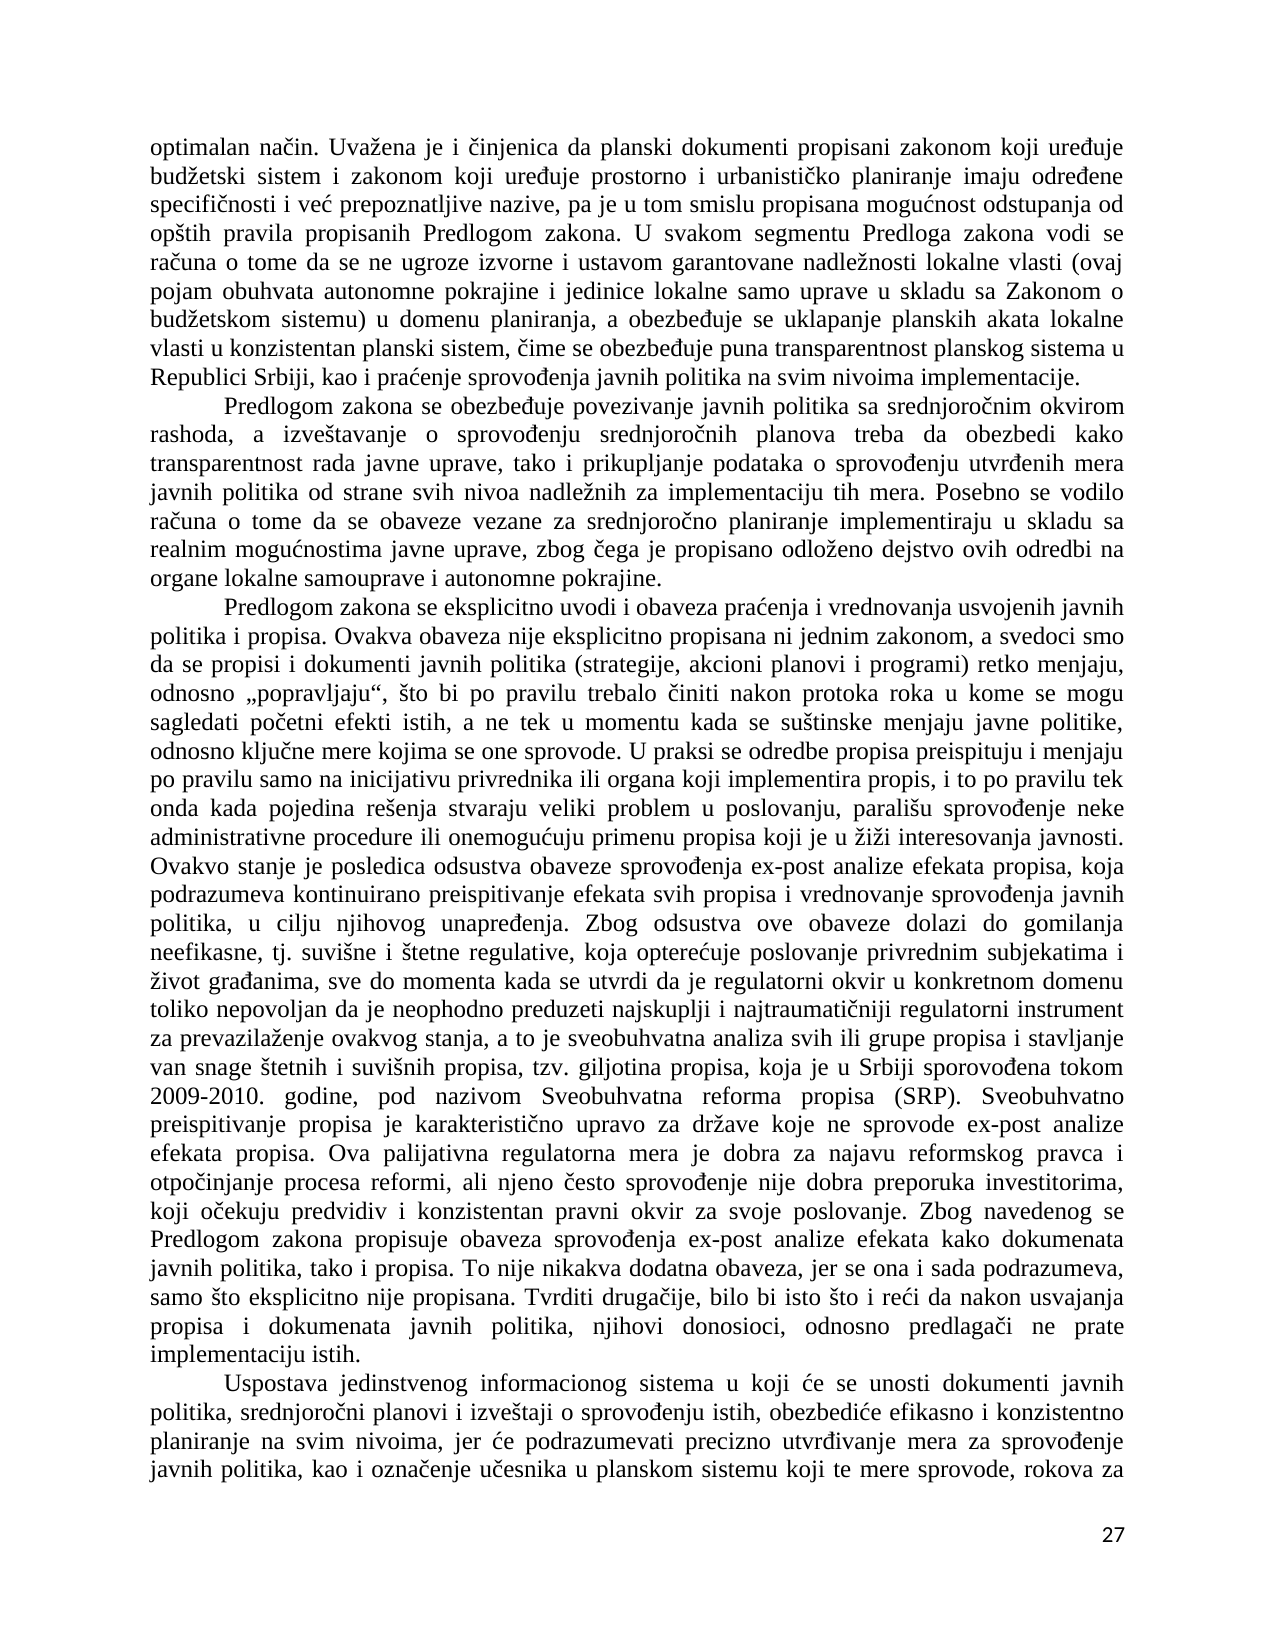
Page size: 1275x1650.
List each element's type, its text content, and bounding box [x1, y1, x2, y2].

text Predlogom zakona se obezbeđuje povezivanje javnih politika sa srednjoročnim okvirom rashoda, a izveštavanje o sprovođenju srednjoročnih planova treba da obezbedi kako transparentnost rada javne uprave, tako i prikupljanje podataka o sprovođenju utvrđenih mera javnih politika od strane svih nivoa nadležnih za implementaciju tih mera. Posebno se vodilo računa o tome da se obaveze vezane za srednjoročno planiranje implementiraju u skladu sa realnim mogućnostima javne uprave, zbog čega je propisano odloženo dejstvo ovih odredbi na organe lokalne samouprave i autonomne pokrajine. [150, 391, 1125, 592]
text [150, 1368, 1125, 1483]
text Predlogom zakona se eksplicitno uvodi i obaveza praćenja i vrednovanja usvojenih javnih politika i propisa. Ovakva obaveza nije eksplicitno propisana ni jednim zakonom, a svedoci smo da se propisi i dokumenti javnih politika (strategije, akcioni planovi i programi) retko menjaju, odnosno „popravljaju“, što bi po pravilu trebalo činiti nakon protoka roka u kome se mogu sagledati početni efekti istih, a ne tek u momentu kada se suštinske menjaju javne politike, odnosno ključne mere kojima se one sprovode. U praksi se odredbe propisa preispituju i menjaju po pravilu samo na inicijativu privrednika ili organa koji implementira propis, i to po pravilu tek onda kada pojedina rešenja stvaraju veliki problem u poslovanju, parališu sprovođenje neke administrativne procedure ili onemogućuju primenu propisa koji je u žiži interesovanja javnosti. Ovakvo stanje je posledica odsustva obaveze sprovođenja ex-post analize efekata propisa, koja podrazumeva kontinuirano preispitivanje efekata svih propisa i vrednovanje sprovođenja javnih politika, u cilju njihovog unapređenja. Zbog odsustva ove obaveze dolazi do gomilanja neefikasne, tj. suvišne i štetne regulative, koja opterećuje poslovanje privrednim subjekatima i život građanima, sve do momenta kada se utvrdi da je regulatorni okvir u konkretnom domenu toliko nepovoljan da je neophodno preduzeti najskuplji i najtraumatičniji regulatorni instrument za prevazilaženje ovakvog stanja, a to je sveobuhvatna analiza svih ili grupe propisa i stavljanje van snage štetnih i suvišnih propisa, tzv. giljotina propisa, koja je u Srbiji sporovođena tokom 2009-2010. godine, pod nazivom Sveobuhvatna reforma propisa (SRP). Sveobuhvatno preispitivanje propisa je karakteristično upravo za države koje ne sprovode ex-post analize efekata propisa. Ova palijativna regulatorna mera je dobra za najavu reformskog pravca i otpočinjanje procesa reformi, ali njeno često sprovođenje nije dobra preporuka investitorima, koji očekuju predvidiv i konzistentan pravni okvir za svoje poslovanje. Zbog navedenog se Predlogom zakona propisuje obaveza sprovođenja ex-post analize efekata kako dokumenata javnih politika, tako i propisa. To nije nikakva dodatna obaveza, jer se ona i sada podrazumeva, samo što eksplicitno nije propisana. Tvrditi drugačije, bilo bi isto što i reći da nakon usvajanja propisa i dokumenata javnih politika, njihovi donosioci, odnosno predlagači ne prate implementaciju istih. [150, 592, 1125, 1368]
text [150, 132, 1125, 391]
